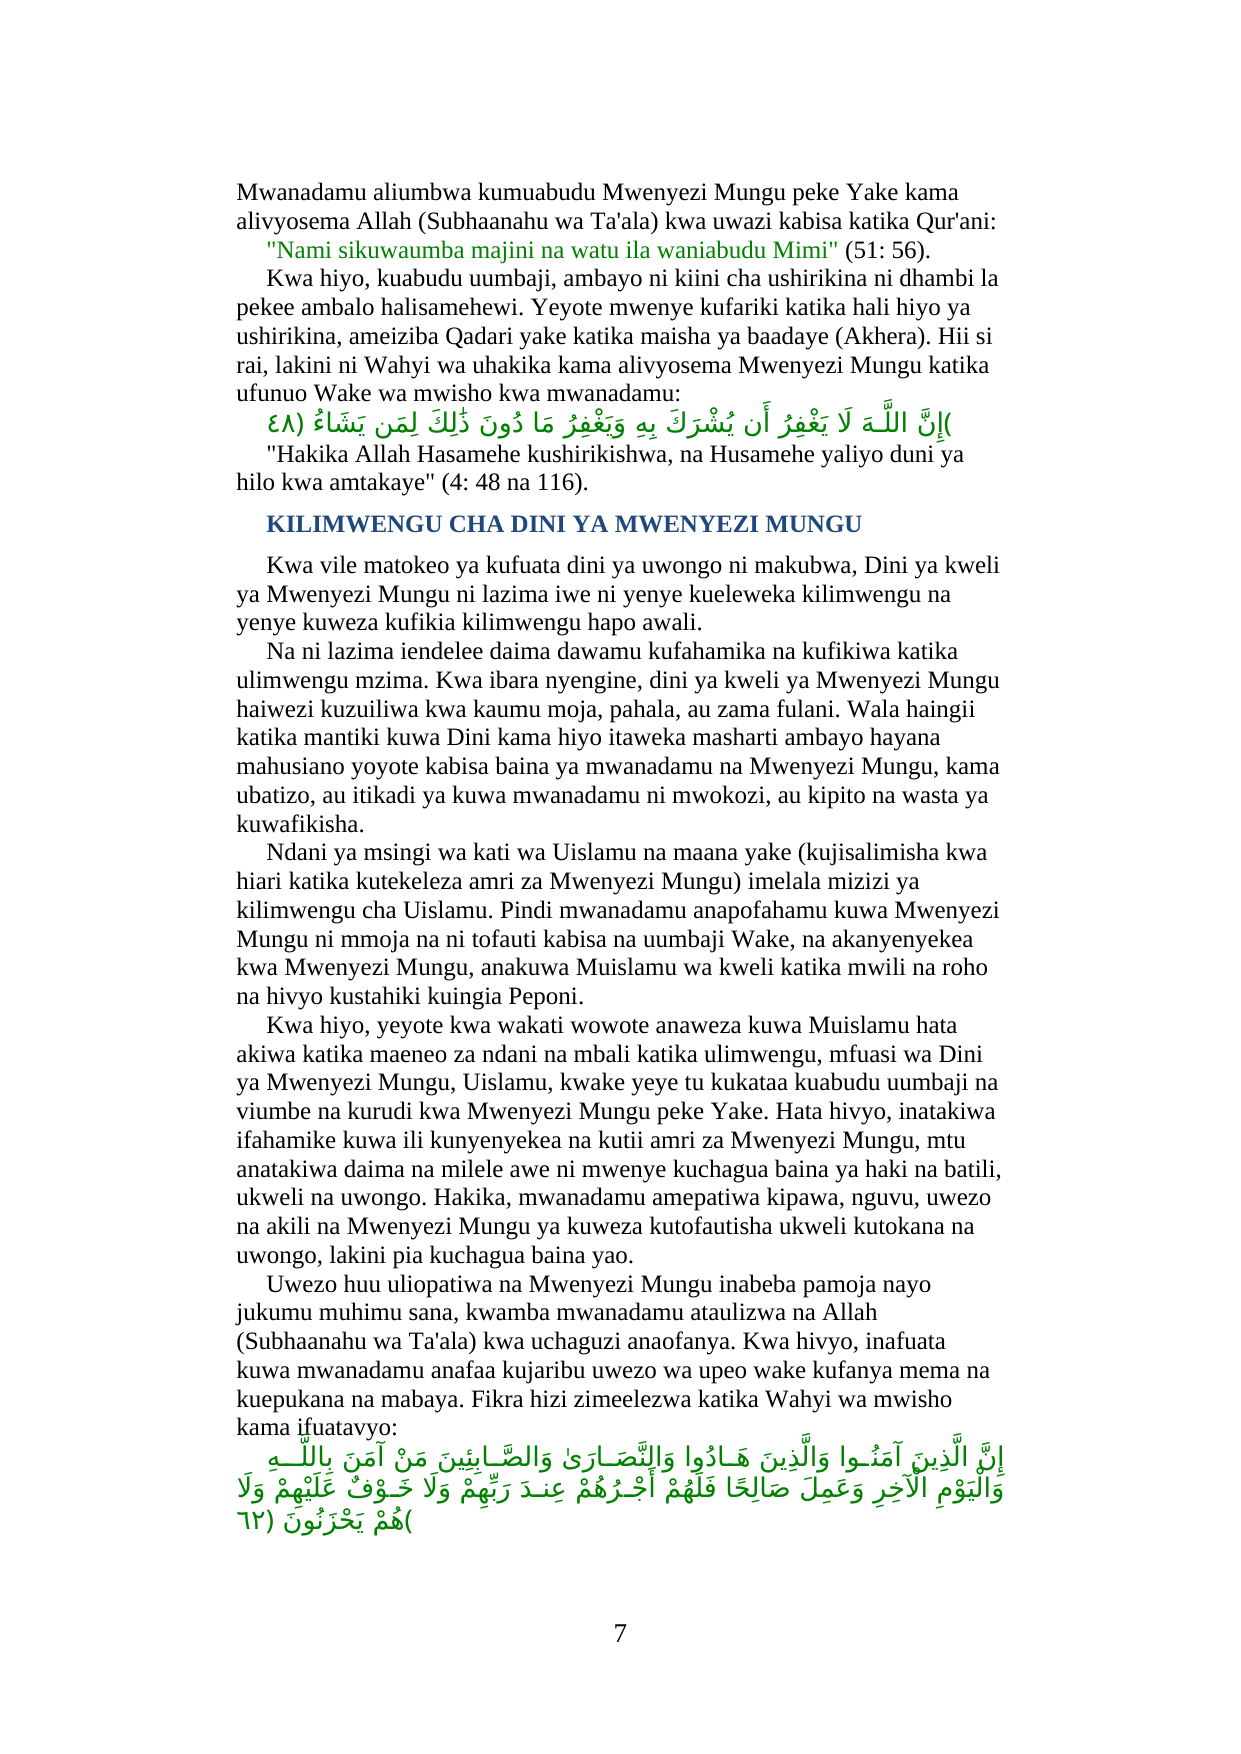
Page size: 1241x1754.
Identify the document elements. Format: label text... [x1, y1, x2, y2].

text إِنَّ اللَّـهَ لَا يَغْفِرُ أَن يُشْرَكَ بِهِ وَيَغْفِرُ مَا دُونَ ذَٰلِكَ لِمَن يَشَاءُ ﴿٤٨﴾ [236, 407, 1004, 439]
text Kwa hiyo, kuabudu uumbaji, ambayo ni kiini cha ushirikina ni dhambi la pekee ambalo halisamehewi. Yeyote mwenye kufariki katika hali hiyo ya ushirikina, ameiziba Qadari yake katika maisha ya baadaye (Akhera). Hii si rai, lakini ni Wahyi wa uhakika kama alivyosema Mwenyezi Mungu katika ufunuo Wake wa mwisho kwa mwanadamu: [236, 263, 1004, 407]
text Kwa hiyo, yeyote kwa wakati wowote anaweza kuwa Muislamu hata akiwa katika maeneo za ndani na mbali katika ulimwengu, mfuasi wa Dini ya Mwenyezi Mungu, Uislamu, kwake yeye tu kukataa kuabudu uumbaji na viumbe na kurudi kwa Mwenyezi Mungu peke Yake. Hata hivyo, inatakiwa ifahamike kuwa ili kunyenyekea na kutii amri za Mwenyezi Mungu, mtu anatakiwa daima na milele awe ni mwenye kuchagua baina ya haki na batili, ukweli na uwongo. Hakika, mwanadamu amepatiwa kipawa, nguvu, uwezo na akili na Mwenyezi Mungu ya kuweza kutofautisha ukweli kutokana na uwongo, lakini pia kuchagua baina yao. [236, 1010, 1004, 1269]
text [236, 177, 1004, 235]
subtitle KILIMWENGU CHA DINI YA MWENYEZI MUNGU [236, 509, 1004, 537]
text Uwezo huu uliopatiwa na Mwenyezi Mungu inabeba pamoja nayo jukumu muhimu sana, kwamba mwanadamu ataulizwa na Allah (Subhaanahu wa Ta'ala) kwa uchaguzi anaofanya. Kwa hivyo, inafuata kuwa mwanadamu anafaa kujaribu uwezo wa upeo wake kufanya mema na kuepukana na mabaya. Fikra hizi zimeelezwa katika Wahyi wa mwisho kama ifuatavyo: [236, 1269, 1004, 1441]
text Kwa vile matokeo ya kufuata dini ya uwongo ni makubwa, Dini ya kweli ya Mwenyezi Mungu ni lazima iwe ni yenye kueleweka kilimwengu na yenye kuweza kufikia kilimwengu hapo awali. [236, 550, 1004, 636]
text إِنَّ الَّذِينَ آمَنُوا وَالَّذِينَ هَادُوا وَالنَّصَارَىٰ وَالصَّابِئِينَ مَنْ آمَنَ بِاللَّـهِ وَالْيَوْمِ الْآخِرِ وَعَمِلَ صَالِحًا فَلَهُمْ أَجْرُهُمْ عِندَ رَبِّهِمْ وَلَا خَوْفٌ عَلَيْهِمْ وَلَا هُمْ يَحْزَنُونَ ﴿٦٢﴾ [236, 1441, 1004, 1536]
text "Hakika Allah Hasamehe kushirikishwa, na Husamehe yaliyo duni ya hilo kwa amtakaye" (4: 48 na 116). [236, 439, 1004, 496]
text Na ni lazima iendelee daima dawamu kufahamika na kufikiwa katika ulimwengu mzima. Kwa ibara nyengine, dini ya kweli ya Mwenyezi Mungu haiwezi kuzuiliwa kwa kaumu moja, pahala, au zama fulani. Wala haingii katika mantiki kuwa Dini kama hiyo itaweka masharti ambayo hayana mahusiano yoyote kabisa baina ya mwanadamu na Mwenyezi Mungu, kama ubatizo, au itikadi ya kuwa mwanadamu ni mwokozi, au kipito na wasta ya kuwafikisha. [236, 636, 1004, 837]
text Ndani ya msingi wa kati wa Uislamu na maana yake (kujisalimisha kwa hiari katika kutekeleza amri za Mwenyezi Mungu) imelala mizizi ya kilimwengu cha Uislamu. Pindi mwanadamu anapofahamu kuwa Mwenyezi Mungu ni mmoja na ni tofauti kabisa na uumbaji Wake, na akanyenyekea kwa Mwenyezi Mungu, anakuwa Muislamu wa kweli katika mwili na roho na hivyo kustahiki kuingia Peponi. [236, 837, 1004, 1010]
text "Nami sikuwaumba majini na watu ila waniabudu Mimi" (51: 56). [236, 235, 1004, 263]
